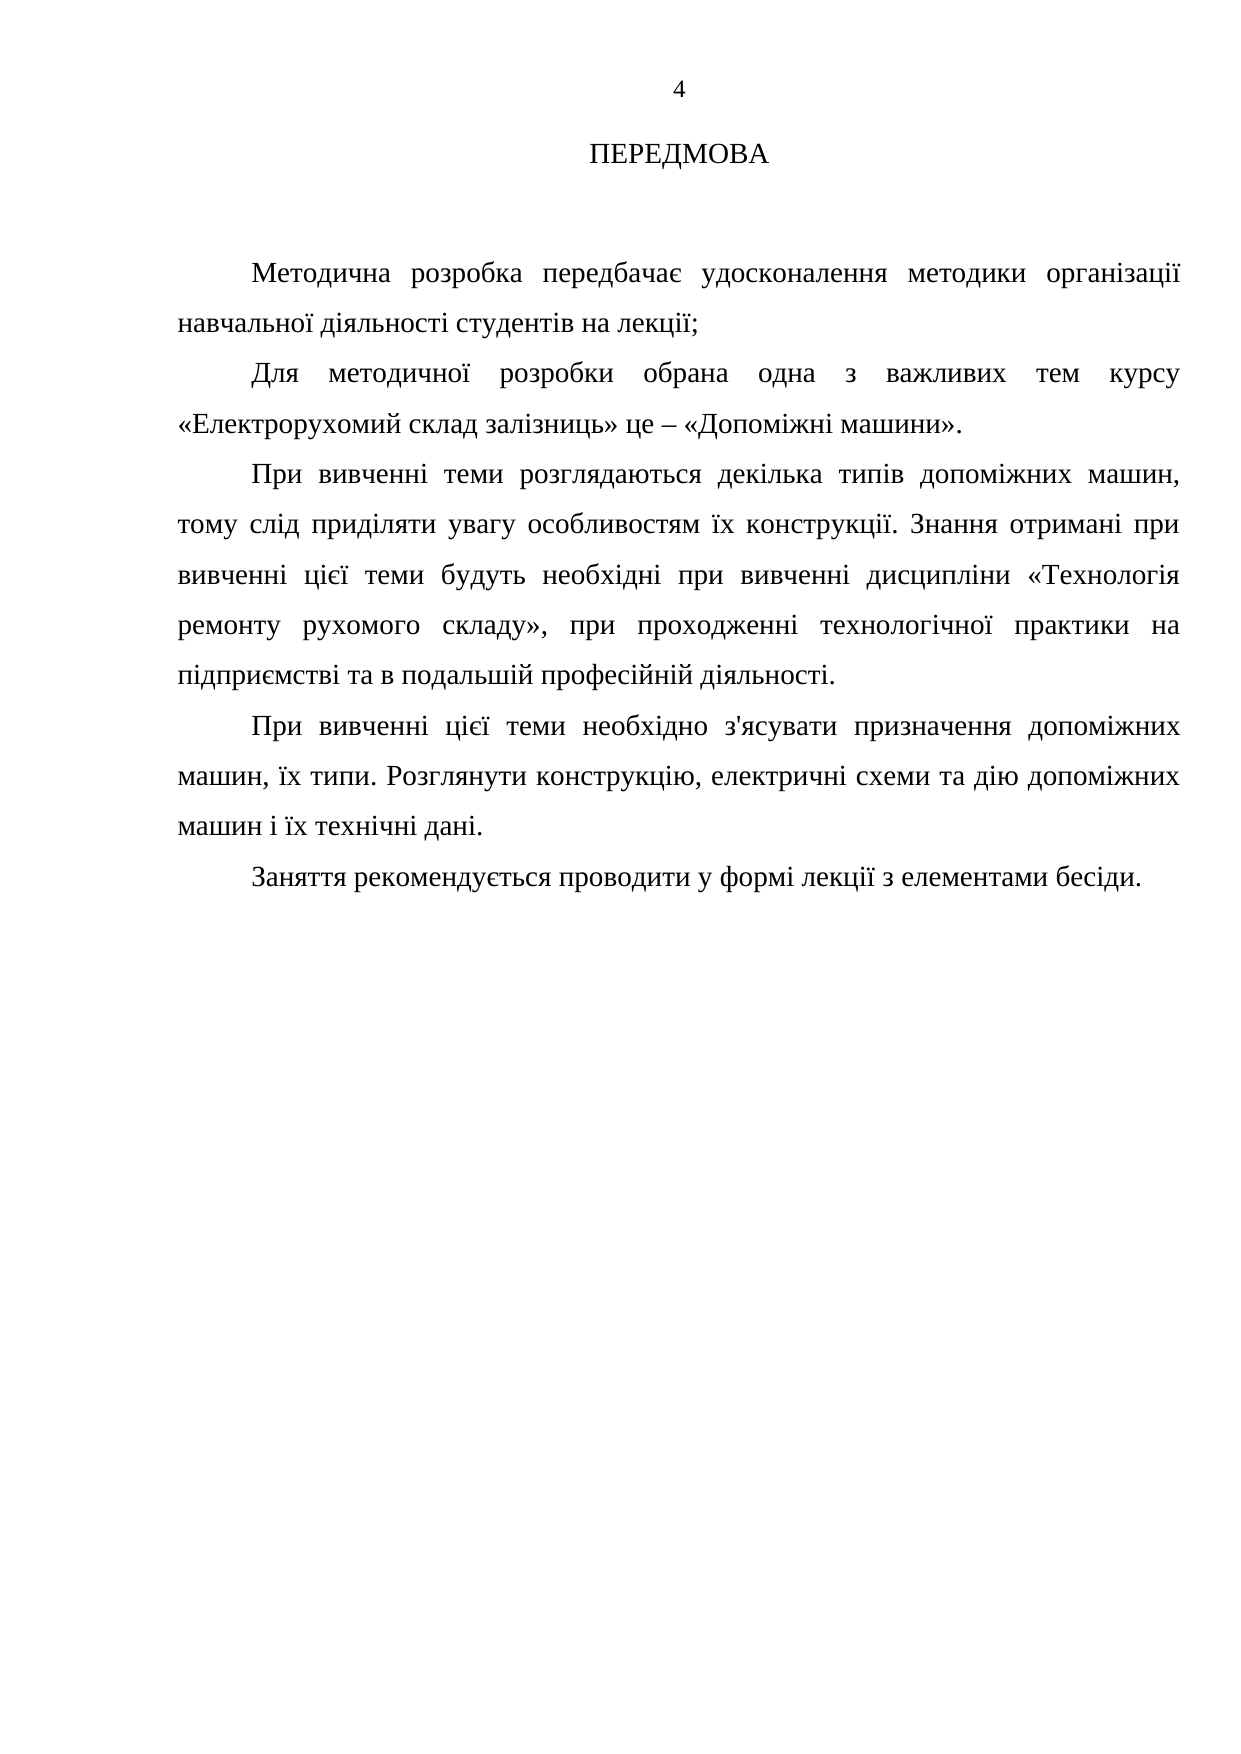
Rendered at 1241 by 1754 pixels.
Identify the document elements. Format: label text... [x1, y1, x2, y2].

text Заняття рекомендується проводити у формі лекції з елементами бесіди. [177, 859, 1181, 892]
text Для методичної розробки обрана одна з важливих тем курсу «Електрорухомий склад залізниць» це – «Допоміжні машини». [177, 356, 1181, 439]
text Методична розробка передбачає удосконалення методики організації навчальної діяльності студентів на лекції; [177, 255, 1181, 339]
text ПЕРЕДМОВА [177, 136, 1181, 170]
text При вивченні цієї теми необхідно з'ясувати призначення допоміжних машин, їх типи. Розглянути конструкцію, електричні схеми та дію допоміжних машин і їх технічні дані. [177, 708, 1181, 842]
text При вивченні теми розглядаються декілька типів допоміжних машин, тому слід приділяти увагу особливостям їх конструкції. Знання отримані при вивченні цієї теми будуть необхідні при вивченні дисципліни «Технологія ремонту рухомого складу», при проходженні технологічної практики на підприємстві та в подальшій професійній діяльності. [177, 456, 1181, 691]
